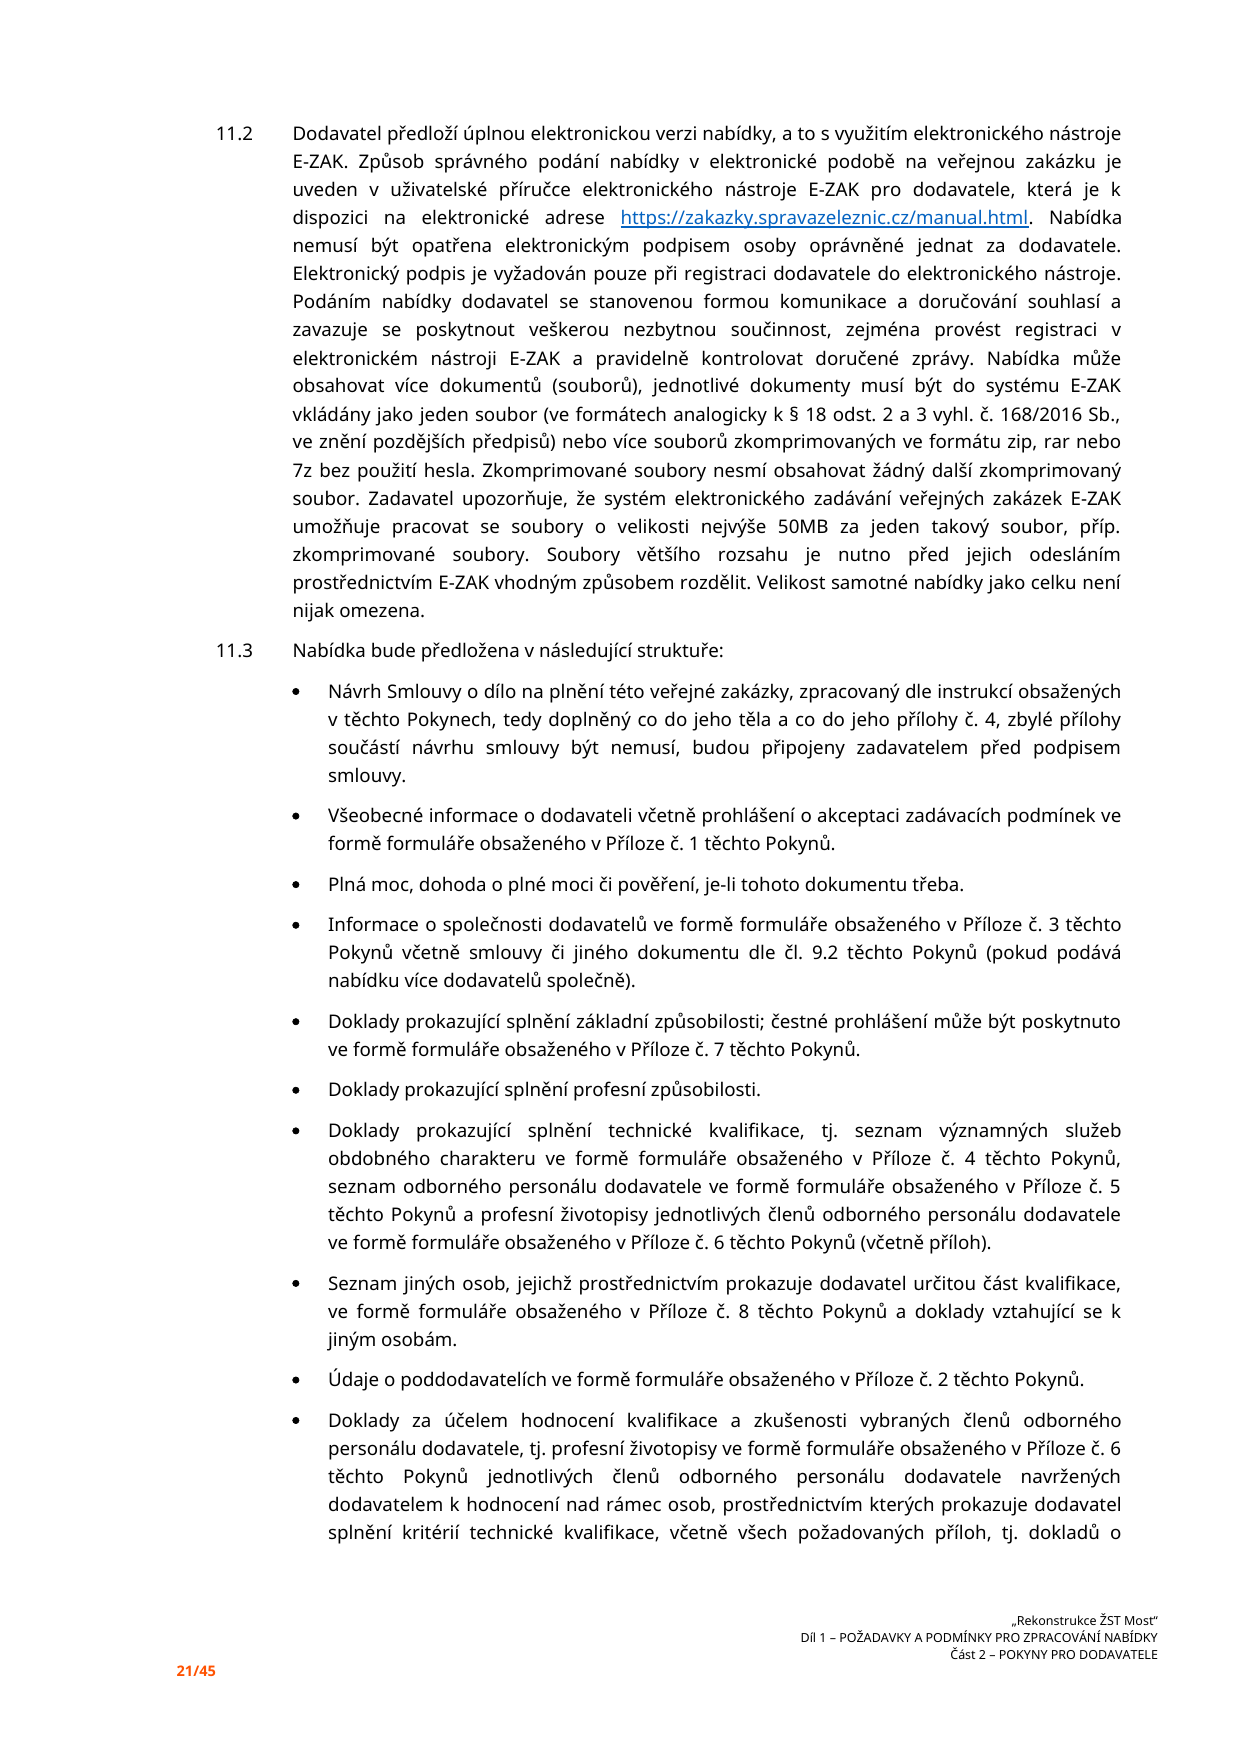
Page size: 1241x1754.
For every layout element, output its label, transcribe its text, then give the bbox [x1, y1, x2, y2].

text Doklady prokazující splnění technické kvalifikace, tj. seznam významných služeb obdobného charakteru ve formě formuláře obsaženého v Příloze č. 4 těchto Pokynů, seznam odborného personálu dodavatele ve formě formuláře obsaženého v Příloze č. 5 těchto Pokynů a profesní životopisy jednotlivých členů odborného personálu dodavatele ve formě formuláře obsaženého v Příloze č. 6 těchto Pokynů (včetně příloh). [292, 1117, 1122, 1255]
text Doklady prokazující splnění profesní způsobilosti. [292, 1077, 1122, 1102]
text Nabídka bude předložena v následující struktuře: [216, 637, 1122, 663]
text Doklady prokazující splnění základní způsobilosti; čestné prohlášení může být poskytnuto ve formě formuláře obsaženého v Příloze č. 7 těchto Pokynů. [292, 1008, 1122, 1062]
text Plná moc, dohoda o plné moci či pověření, je-li tohoto dokumentu třeba. [292, 871, 1122, 897]
text Informace o společnosti dodavatelů ve formě formuláře obsaženého v Příloze č. 3 těchto Pokynů včetně smlouvy či jiného dokumentu dle čl. 9.2 těchto Pokynů (pokud podává nabídku více dodavatelů společně). [292, 912, 1122, 993]
text Návrh Smlouvy o dílo na plnění této veřejné zakázky, zpracovaný dle instrukcí obsažených v těchto Pokynech, tedy doplněný co do jeho těla a co do jeho přílohy č. 4, zbylé přílohy součástí návrhu smlouvy být nemusí, budou připojeny zadavatelem před podpisem smlouvy. [292, 678, 1122, 788]
text Seznam jiných osob, jejichž prostřednictvím prokazuje dodavatel určitou část kvalifikace, ve formě formuláře obsaženého v Příloze č. 8 těchto Pokynů a doklady vztahující se k jiným osobám. [292, 1270, 1122, 1351]
text Dodavatel předloží úplnou elektronickou verzi nabídky, a to s využitím elektronického nástroje E-ZAK. Způsob správného podání nabídky v elektronické podobě na veřejnou zakázku je uveden v uživatelské příručce elektronického nástroje E-ZAK pro dodavatele, která je k dispozici na elektronické adrese https://zakazky.spravazeleznic.cz/manual.html. Nabídka nemusí být opatřena elektronickým podpisem osoby oprávněné jednat za dodavatele. Elektronický podpis je vyžadován pouze při registraci dodavatele do elektronického nástroje. Podáním nabídky dodavatel se stanovenou formou komunikace a doručování souhlasí a zavazuje se poskytnout veškerou nezbytnou součinnost, zejména provést registraci v elektronickém nástroji E-ZAK a pravidelně kontrolovat doručené zprávy. Nabídka může obsahovat více dokumentů (souborů), jednotlivé dokumenty musí být do systému E-ZAK vkládány jako jeden soubor (ve formátech analogicky k § 18 odst. 2 a 3 vyhl. č. 168/2016 Sb., ve znění pozdějších předpisů) nebo více souborů zkomprimovaných ve formátu zip, rar nebo 7z bez použití hesla. Zkomprimované soubory nesmí obsahovat žádný další zkomprimovaný soubor. Zadavatel upozorňuje, že systém elektronického zadávání veřejných zakázek E-ZAK umožňuje pracovat se soubory o velikosti nejvýše 50MB za jeden takový soubor, příp. zkomprimované soubory. Soubory většího rozsahu je nutno před jejich odesláním prostřednictvím E-ZAK vhodným způsobem rozdělit. Velikost samotné nabídky jako celku není nijak omezena. [216, 121, 1122, 622]
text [292, 1407, 1122, 1544]
text Údaje o poddodavatelích ve formě formuláře obsaženého v Příloze č. 2 těchto Pokynů. [292, 1366, 1122, 1392]
text Všeobecné informace o dodavateli včetně prohlášení o akceptaci zadávacích podmínek ve formě formuláře obsaženého v Příloze č. 1 těchto Pokynů. [292, 803, 1122, 856]
